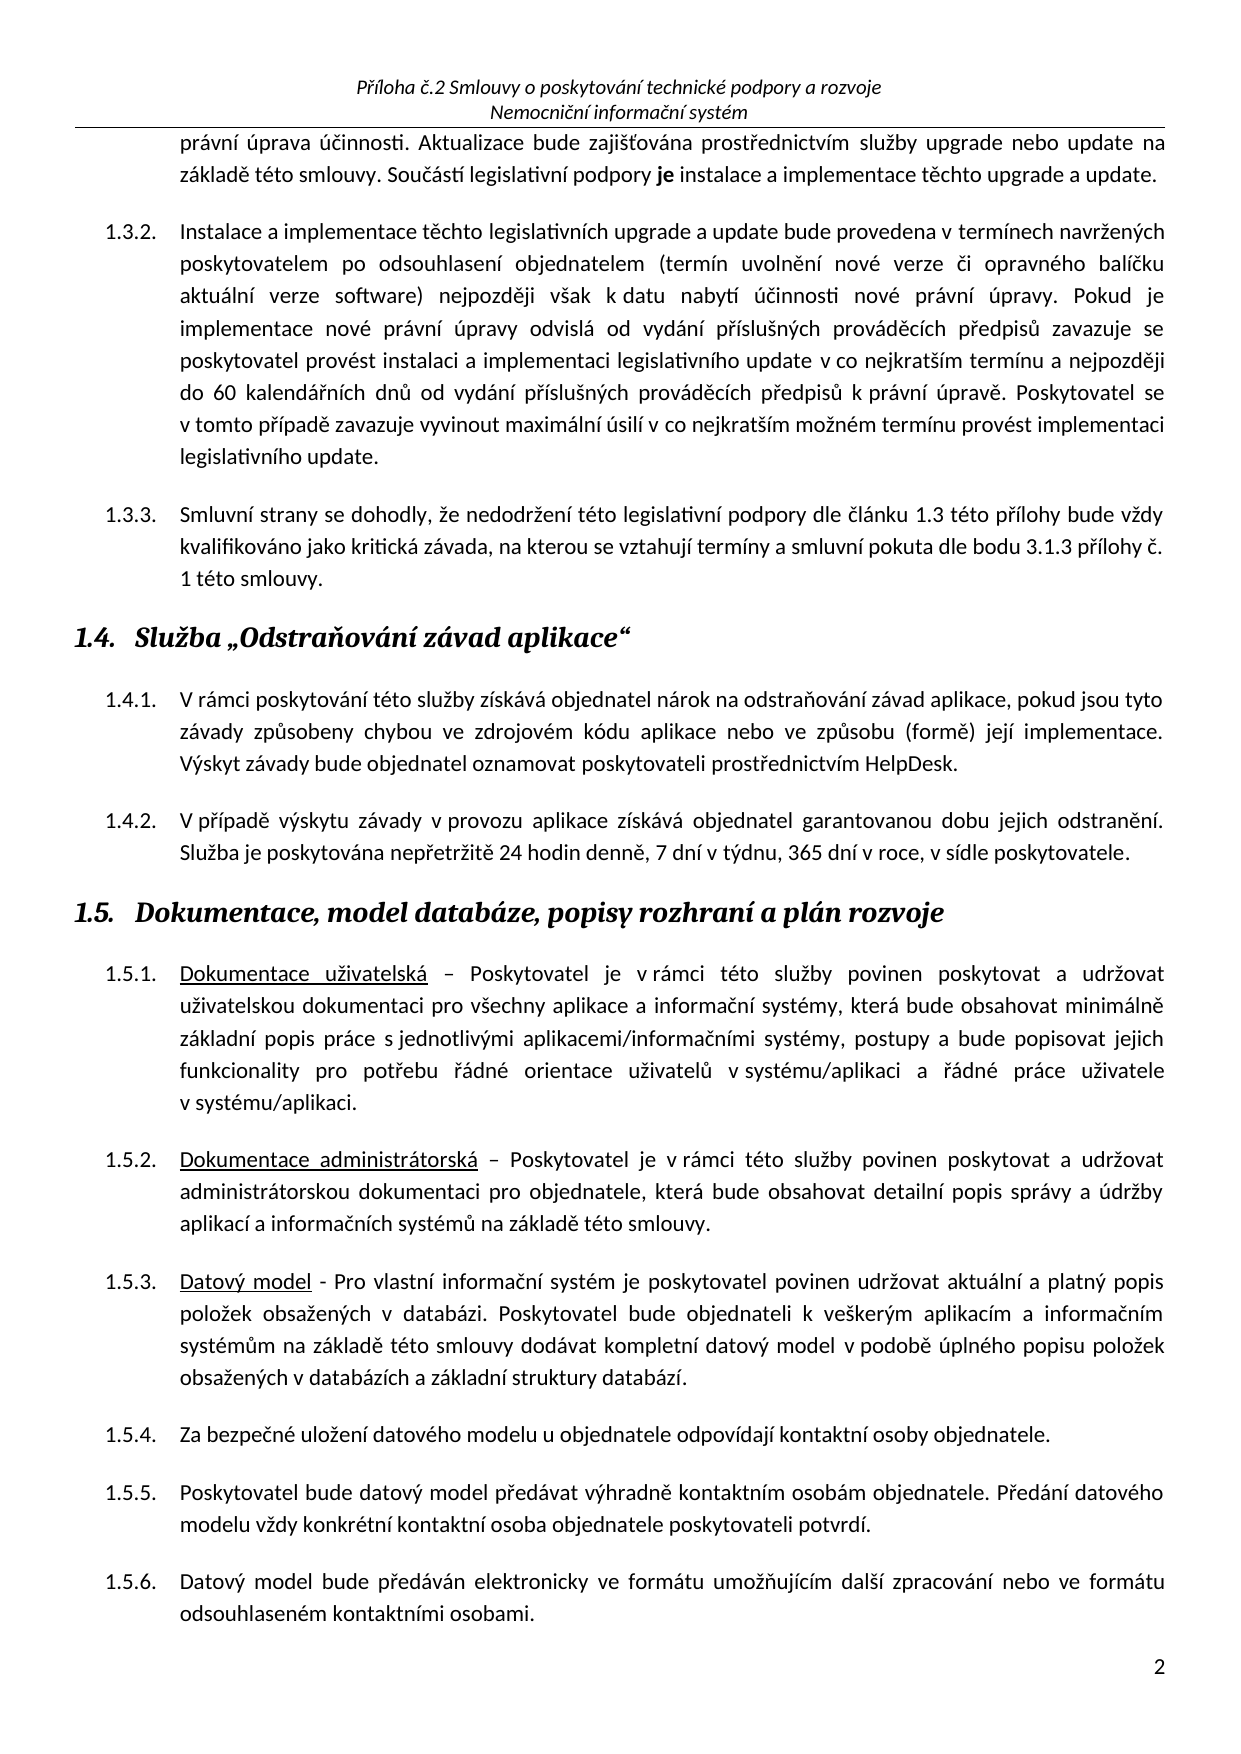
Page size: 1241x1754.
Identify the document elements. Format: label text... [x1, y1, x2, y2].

subtitle Dokumentace administrátorská – Poskytovatel je v rámci této služby povinen poskytovat a udržovat administrátorskou dokumentaci pro objednatele, která bude obsahovat detailní popis správy a údržby aplikací a informačních systémů na základě této smlouvy. [104, 1145, 1165, 1238]
subtitle Instalace a implementace těchto legislativních upgrade a update bude provedena v termínech navržených poskytovatelem po odsouhlasení objednatelem (termín uvolnění nové verze či opravného balíčku aktuální verze software) nejpozději však k datu nabytí účinnosti nové právní úpravy. Pokud je implementace nové právní úpravy odvislá od vydání příslušných prováděcích předpisů zavazuje se poskytovatel provést instalaci a implementaci legislativního update v co nejkratším termínu a nejpozději do 60 kalendářních dnů od vydání příslušných prováděcích předpisů k právní úpravě. Poskytovatel se v tomto případě zavazuje vyvinout maximální úsilí v co nejkratším možném termínu provést implementaci legislativního update. [104, 217, 1165, 471]
subtitle Poskytovatel bude datový model předávat výhradně kontaktním osobám objednatele. Předání datového modelu vždy konkrétní kontaktní osoba objednatele poskytovateli potvrdí. [104, 1478, 1165, 1538]
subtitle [104, 128, 1165, 188]
subtitle Datový model - Pro vlastní informační systém je poskytovatel povinen udržovat aktuální a platný popis položek obsažených v databázi. Poskytovatel bude objednateli k veškerým aplikacím a informačním systémům na základě této smlouvy dodávat kompletní datový model v podobě úplného popisu položek obsažených v databázích a základní struktury databází. [104, 1267, 1165, 1391]
subtitle Datový model bude předáván elektronicky ve formátu umožňujícím další zpracování nebo ve formátu odsouhlaseném kontaktními osobami. [104, 1567, 1165, 1627]
subtitle Dokumentace, model databáze, popisy rozhraní a plán rozvoje [75, 896, 1165, 929]
subtitle V rámci poskytování této služby získává objednatel nárok na odstraňování závad aplikace, pokud jsou tyto závady způsobeny chybou ve zdrojovém kódu aplikace nebo ve způsobu (formě) její implementace. Výskyt závady bude objednatel oznamovat poskytovateli prostřednictvím HelpDesk. [104, 685, 1165, 777]
subtitle Dokumentace uživatelská – Poskytovatel je v rámci této služby povinen poskytovat a udržovat uživatelskou dokumentaci pro všechny aplikace a informační systémy, která bude obsahovat minimálně základní popis práce s jednotlivými aplikacemi/informačními systémy, postupy a bude popisovat jejich funkcionality pro potřebu řádné orientace uživatelů v systému/aplikaci a řádné práce uživatele v systému/aplikaci. [104, 959, 1165, 1116]
subtitle Za bezpečné uložení datového modelu u objednatele odpovídají kontaktní osoby objednatele. [104, 1421, 1165, 1448]
subtitle V případě výskytu závady v provozu aplikace získává objednatel garantovanou dobu jejich odstranění. Služba je poskytována nepřetržitě 24 hodin denně, 7 dní v týdnu, 365 dní v roce, v sídle poskytovatele. [104, 806, 1165, 867]
subtitle Služba „Odstraňování závad aplikace“ [75, 621, 1165, 655]
subtitle Smluvní strany se dohodly, že nedodržení této legislativní podpory dle článku 1.3 této přílohy bude vždy kvalifikováno jako kritická závada, na kterou se vztahují termíny a smluvní pokuta dle bodu 3.1.3 přílohy č. 1 této smlouvy. [104, 500, 1165, 592]
